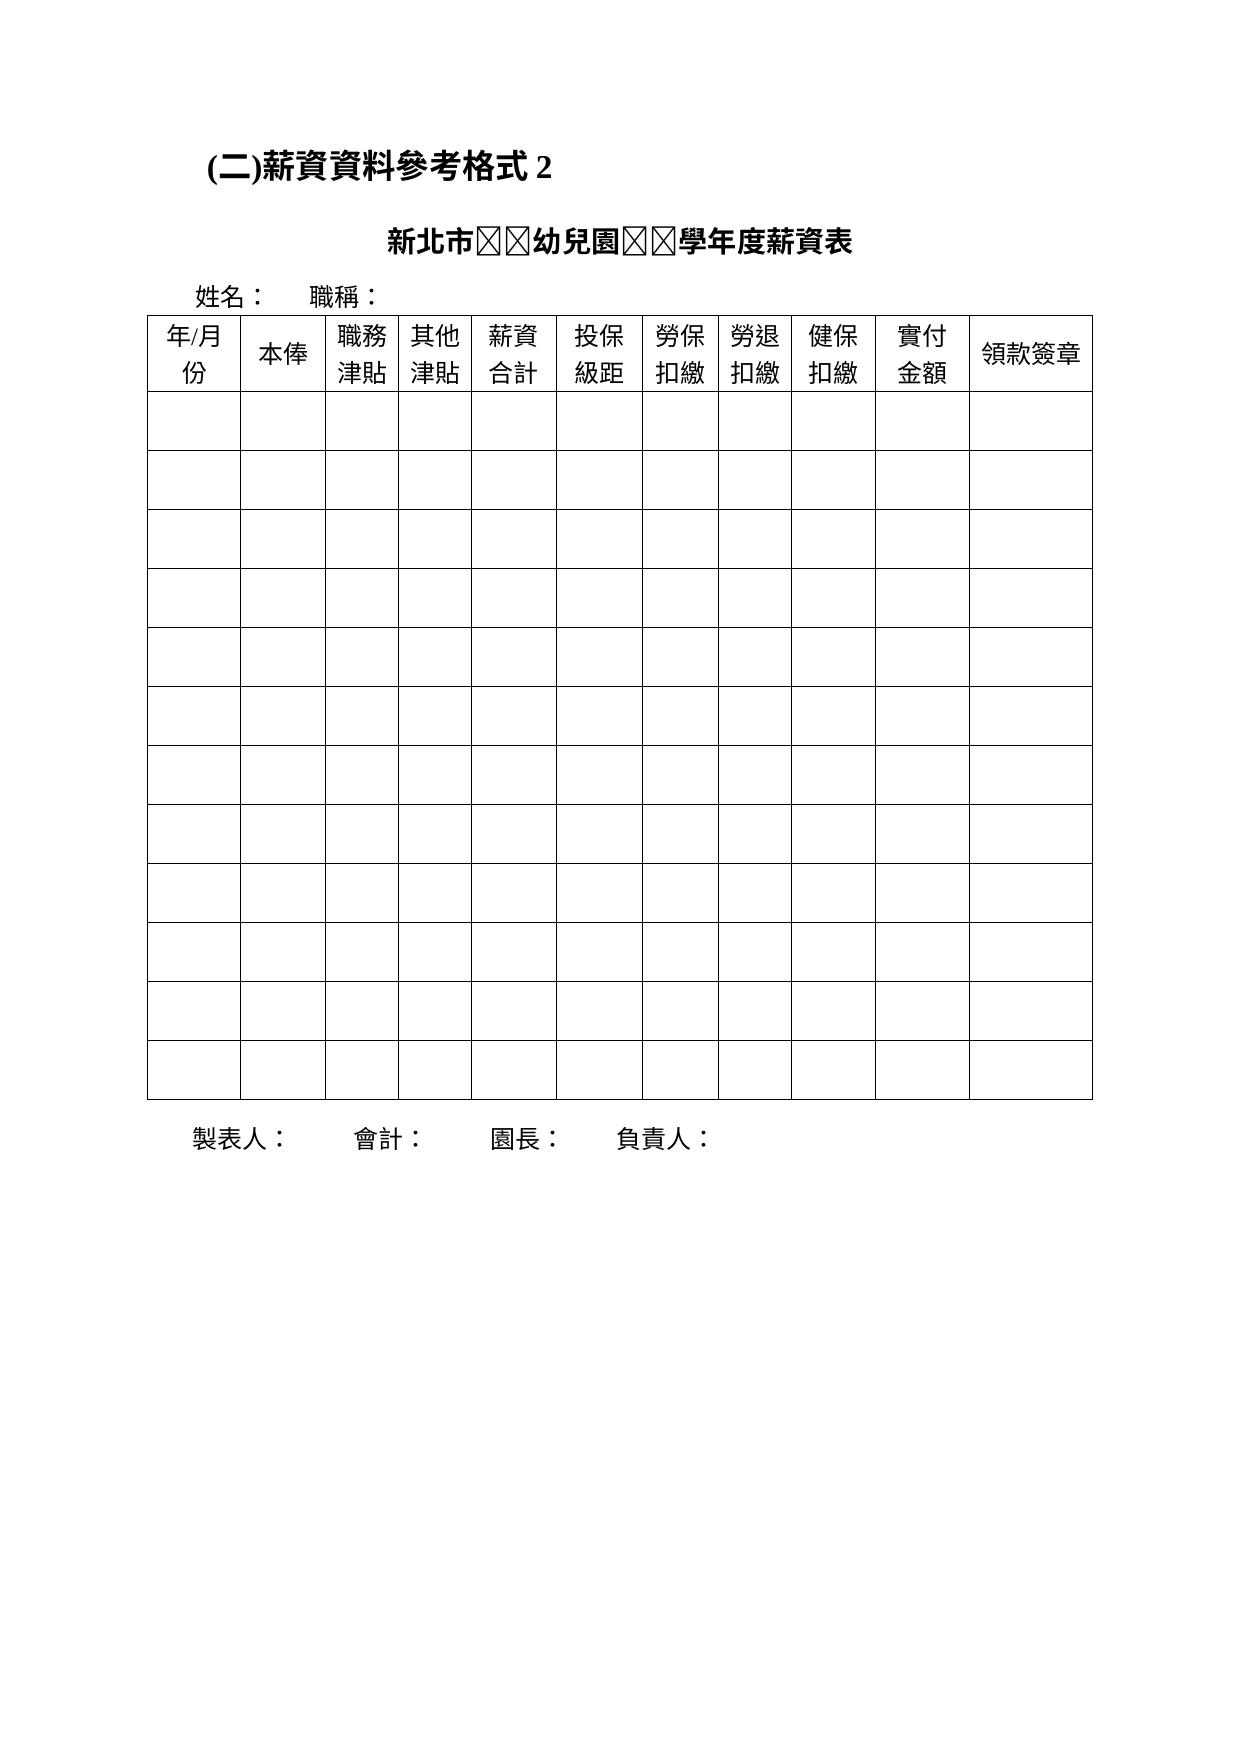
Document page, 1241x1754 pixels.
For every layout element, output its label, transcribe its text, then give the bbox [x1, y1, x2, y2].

table_cell [472, 392, 556, 449]
table_cell [792, 805, 875, 863]
text (二)薪資資料參考格式2 [207, 127, 1092, 202]
table_cell [326, 510, 398, 568]
table_cell [876, 805, 969, 863]
table_header 勞保扣繳 [643, 316, 718, 391]
table_cell [472, 569, 556, 627]
table_cell [326, 687, 398, 745]
table_cell [472, 451, 556, 509]
table_cell [241, 392, 325, 449]
table_cell [148, 805, 240, 863]
table_cell [472, 510, 556, 568]
table_cell [719, 510, 791, 568]
table_cell [970, 628, 1092, 686]
table_cell [241, 1041, 325, 1099]
table_cell [719, 628, 791, 686]
table_cell [643, 864, 718, 922]
table_cell [643, 1041, 718, 1099]
table_cell [643, 923, 718, 981]
table_cell [643, 628, 718, 686]
table_cell [148, 864, 240, 922]
table_cell [241, 569, 325, 627]
table_cell [876, 451, 969, 509]
table_cell [326, 864, 398, 922]
text 姓名： 職稱： [175, 277, 1092, 314]
table_cell [970, 687, 1092, 745]
table_cell [326, 451, 398, 509]
table_cell [970, 451, 1092, 509]
table_cell [792, 746, 875, 804]
table_cell [148, 982, 240, 1040]
table_cell [876, 687, 969, 745]
table_header 本俸 [241, 316, 325, 391]
table_cell [719, 746, 791, 804]
table_cell [719, 864, 791, 922]
table_cell [719, 982, 791, 1040]
table_cell [148, 746, 240, 804]
table_cell [792, 1041, 875, 1099]
table_header 健保扣繳 [792, 316, 875, 391]
table_cell [399, 392, 471, 449]
table_cell [876, 392, 969, 449]
table_cell [326, 746, 398, 804]
table_cell [876, 864, 969, 922]
table_cell [792, 628, 875, 686]
table_cell [719, 392, 791, 449]
table_cell [148, 1041, 240, 1099]
table_cell [643, 569, 718, 627]
table_cell [970, 864, 1092, 922]
table_cell [148, 392, 240, 449]
table_cell [876, 746, 969, 804]
table_cell [399, 923, 471, 981]
table_cell [326, 982, 398, 1040]
table_cell [326, 628, 398, 686]
table_cell [970, 982, 1092, 1040]
table_header 職務津貼 [326, 316, 398, 391]
table_cell [643, 805, 718, 863]
table_cell [643, 746, 718, 804]
table_cell [472, 687, 556, 745]
table_cell [472, 746, 556, 804]
table_cell [148, 687, 240, 745]
table_cell [970, 392, 1092, 449]
table_cell [148, 451, 240, 509]
table_cell [399, 1041, 471, 1099]
table_cell [643, 510, 718, 568]
table_cell [326, 923, 398, 981]
table_cell [326, 805, 398, 863]
table_cell [472, 1041, 556, 1099]
table_cell [241, 805, 325, 863]
table_cell [970, 510, 1092, 568]
table_cell [557, 805, 642, 863]
table_cell [472, 805, 556, 863]
table_cell [241, 451, 325, 509]
table_cell [241, 982, 325, 1040]
table_cell [472, 864, 556, 922]
table_cell [719, 1041, 791, 1099]
table_cell [792, 687, 875, 745]
table_cell [970, 923, 1092, 981]
table_cell [643, 451, 718, 509]
table_cell [326, 569, 398, 627]
table_cell [148, 569, 240, 627]
table_cell [792, 864, 875, 922]
table_cell [399, 982, 471, 1040]
table_header 其他津貼 [399, 316, 471, 391]
text 製表人： 會計： 園長： 負責人： [148, 1119, 1092, 1157]
table_cell [557, 392, 642, 449]
table_cell [876, 923, 969, 981]
table_cell [399, 687, 471, 745]
table_cell [148, 510, 240, 568]
table_cell [399, 746, 471, 804]
table_cell [792, 451, 875, 509]
table_header 實付 金額 [876, 316, 969, 391]
table_cell [557, 982, 642, 1040]
table_cell [557, 864, 642, 922]
table_cell [241, 687, 325, 745]
table_cell [472, 982, 556, 1040]
table_cell [241, 923, 325, 981]
table_cell [970, 1041, 1092, 1099]
table_cell [241, 864, 325, 922]
table_cell [792, 982, 875, 1040]
table_header 投保級距 [557, 316, 642, 391]
table_cell [557, 923, 642, 981]
table_cell [326, 1041, 398, 1099]
table_header 領款簽章 [970, 316, 1092, 391]
table_cell [876, 510, 969, 568]
table_header 勞退扣繳 [719, 316, 791, 391]
table_cell [557, 687, 642, 745]
table_cell [876, 1041, 969, 1099]
table_cell [643, 982, 718, 1040]
table_cell [557, 628, 642, 686]
table_cell [399, 510, 471, 568]
table_header 年/月份 [148, 316, 240, 391]
table_cell [472, 628, 556, 686]
table_cell [719, 569, 791, 627]
table_cell [472, 923, 556, 981]
table_cell [399, 805, 471, 863]
table_cell [557, 510, 642, 568]
table_cell [557, 569, 642, 627]
table_cell [792, 569, 875, 627]
table_cell [719, 923, 791, 981]
table_cell [241, 746, 325, 804]
table_cell [643, 392, 718, 449]
table_cell [241, 510, 325, 568]
table_cell [792, 510, 875, 568]
table_cell [719, 805, 791, 863]
table_cell [399, 864, 471, 922]
table_cell [241, 628, 325, 686]
table_header 薪資合計 [472, 316, 556, 391]
table_cell [970, 746, 1092, 804]
table_cell [557, 451, 642, 509]
table_cell [719, 451, 791, 509]
table_cell [876, 569, 969, 627]
table_cell [970, 805, 1092, 863]
table_cell [876, 982, 969, 1040]
table_cell [326, 392, 398, 449]
table_cell [970, 569, 1092, 627]
table_cell [792, 923, 875, 981]
table_cell [876, 628, 969, 686]
text 新北市幼兒園學年度薪資表 [148, 202, 1092, 277]
table_cell [148, 923, 240, 981]
table_cell [792, 392, 875, 449]
table_cell [643, 687, 718, 745]
table_cell [719, 687, 791, 745]
table_cell [557, 746, 642, 804]
table_cell [399, 451, 471, 509]
table_cell [399, 569, 471, 627]
table_cell [557, 1041, 642, 1099]
table_cell [399, 628, 471, 686]
table_cell [148, 628, 240, 686]
